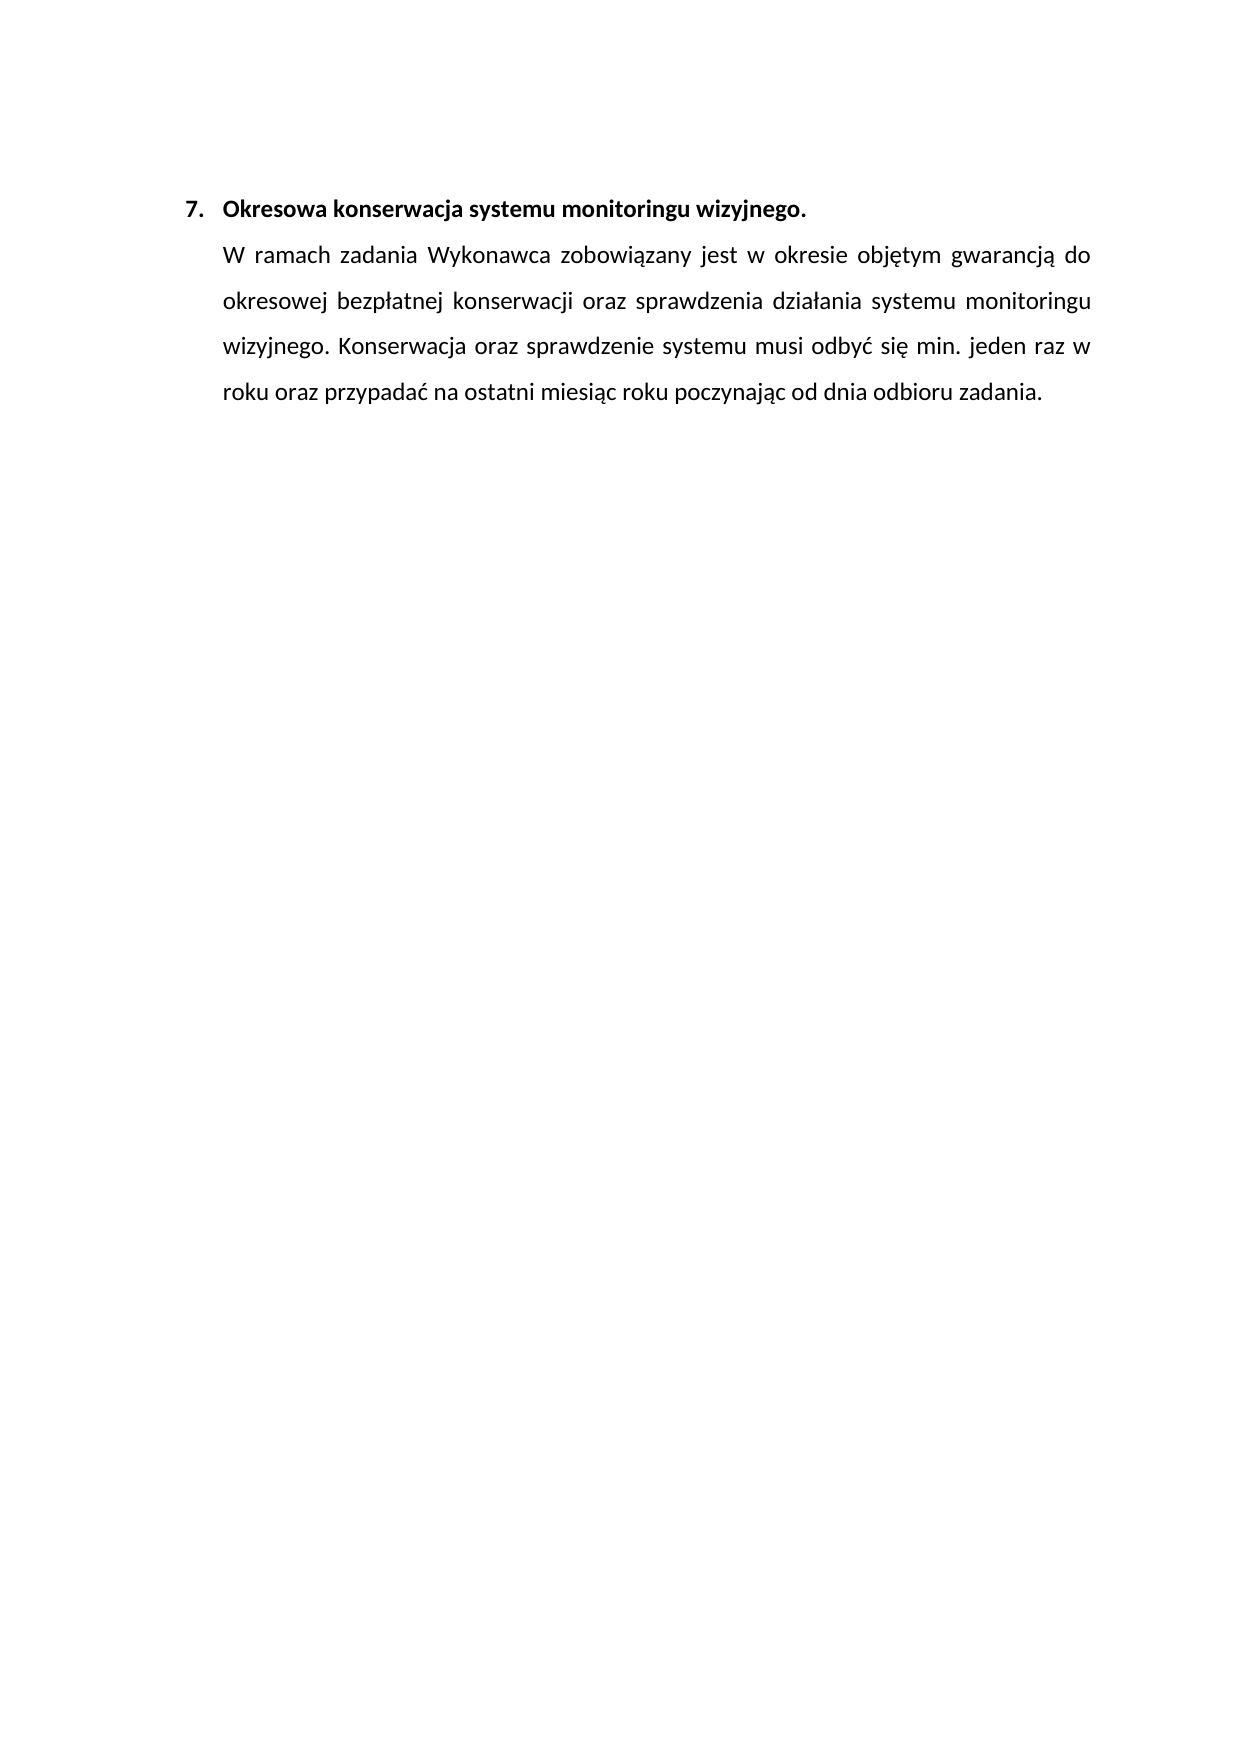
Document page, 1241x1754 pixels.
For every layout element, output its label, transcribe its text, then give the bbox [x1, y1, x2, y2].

list Okresowa konserwacja systemu monitoringu wizyjnego. [185, 193, 1093, 224]
list W ramach zadania Wykonawca zobowiązany jest w okresie objętym gwarancją do okresowej bezpłatnej konserwacji oraz sprawdzenia działania systemu monitoringu wizyjnego. Konserwacja oraz sprawdzenie systemu musi odbyć się min. jeden raz w roku oraz przypadać na ostatni miesiąc roku poczynając od dnia odbioru zadania. [223, 239, 1093, 407]
